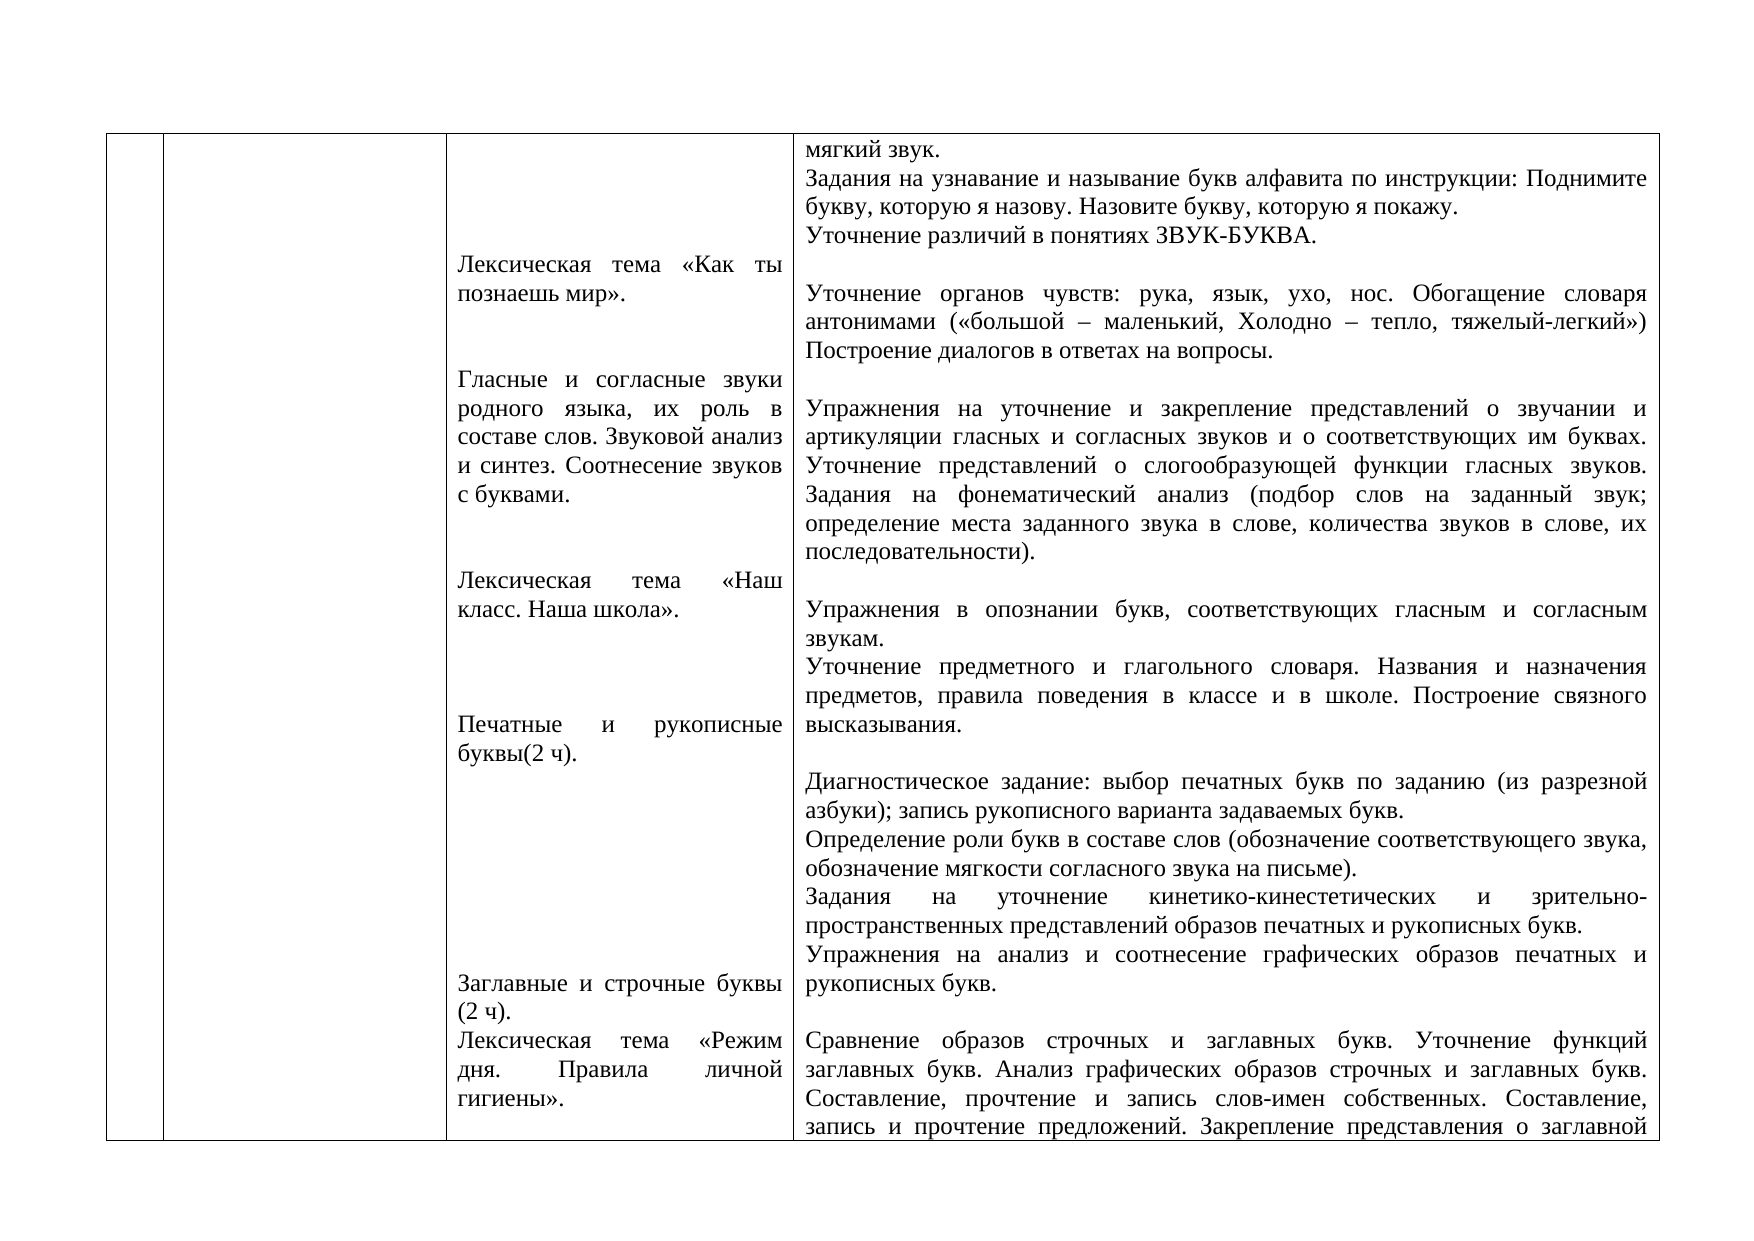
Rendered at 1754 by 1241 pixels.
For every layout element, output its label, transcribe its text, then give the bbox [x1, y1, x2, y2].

table_cell 1 [107, 134, 163, 1140]
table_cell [794, 134, 1659, 1140]
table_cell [447, 134, 793, 1140]
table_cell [164, 134, 446, 1140]
